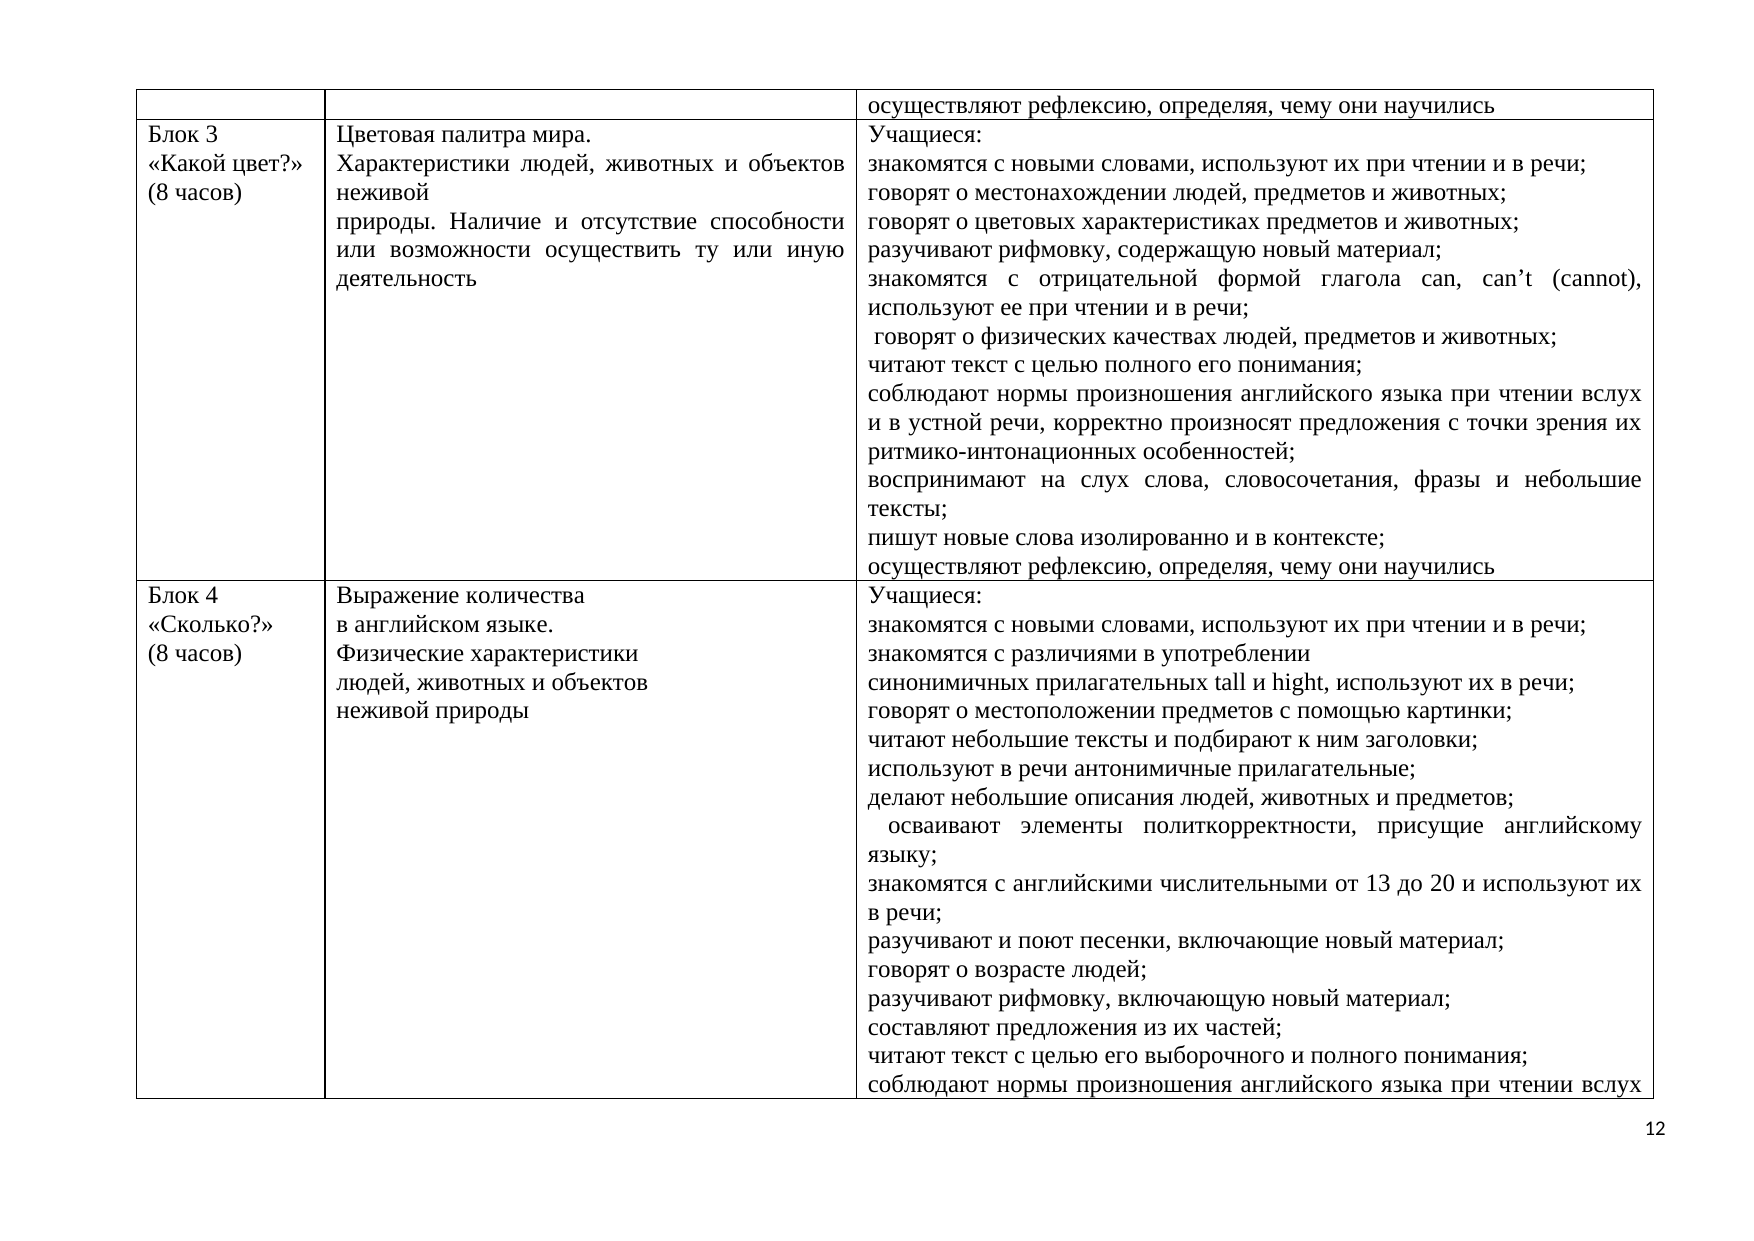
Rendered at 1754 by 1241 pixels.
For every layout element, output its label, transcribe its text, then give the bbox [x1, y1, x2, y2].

table_cell Блок 3 «Какой цвет?» (8 часов) [137, 120, 324, 579]
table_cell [857, 581, 1653, 1098]
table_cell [326, 581, 856, 1098]
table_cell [326, 90, 856, 118]
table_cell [137, 581, 324, 1098]
table_cell Цветовая палитра мира. Характеристики людей, животных и объектов неживой природы. Наличие и отсутствие способности или возможности осуществить ту или иную деятельность [326, 120, 856, 579]
table_cell Учащиеся: знакомятся с новыми словами, используют их при чтении и в речи; говорят о местонахождении людей, предметов и животных; говорят о цветовых характеристиках предметов и животных; разучивают рифмовку, содержащую новый материал; знакомятся с отрицательной формой глагола can, can’t (cannot), используют ее при чтении и в речи; говорят о физических качествах людей, предметов и животных; читают текст с целью полного его понимания; соблюдают нормы произношения английского языка при чтении вслух и в устной речи, корректно произносят предложения с точки зрения их ритмико-интонационных особенностей; воспринимают на слух слова, словосочетания, фразы и небольшие тексты; пишут новые слова изолированно и в контексте; осуществляют рефлексию, определяя, чему они научились [857, 120, 1653, 579]
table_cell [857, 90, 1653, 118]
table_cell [137, 90, 324, 118]
